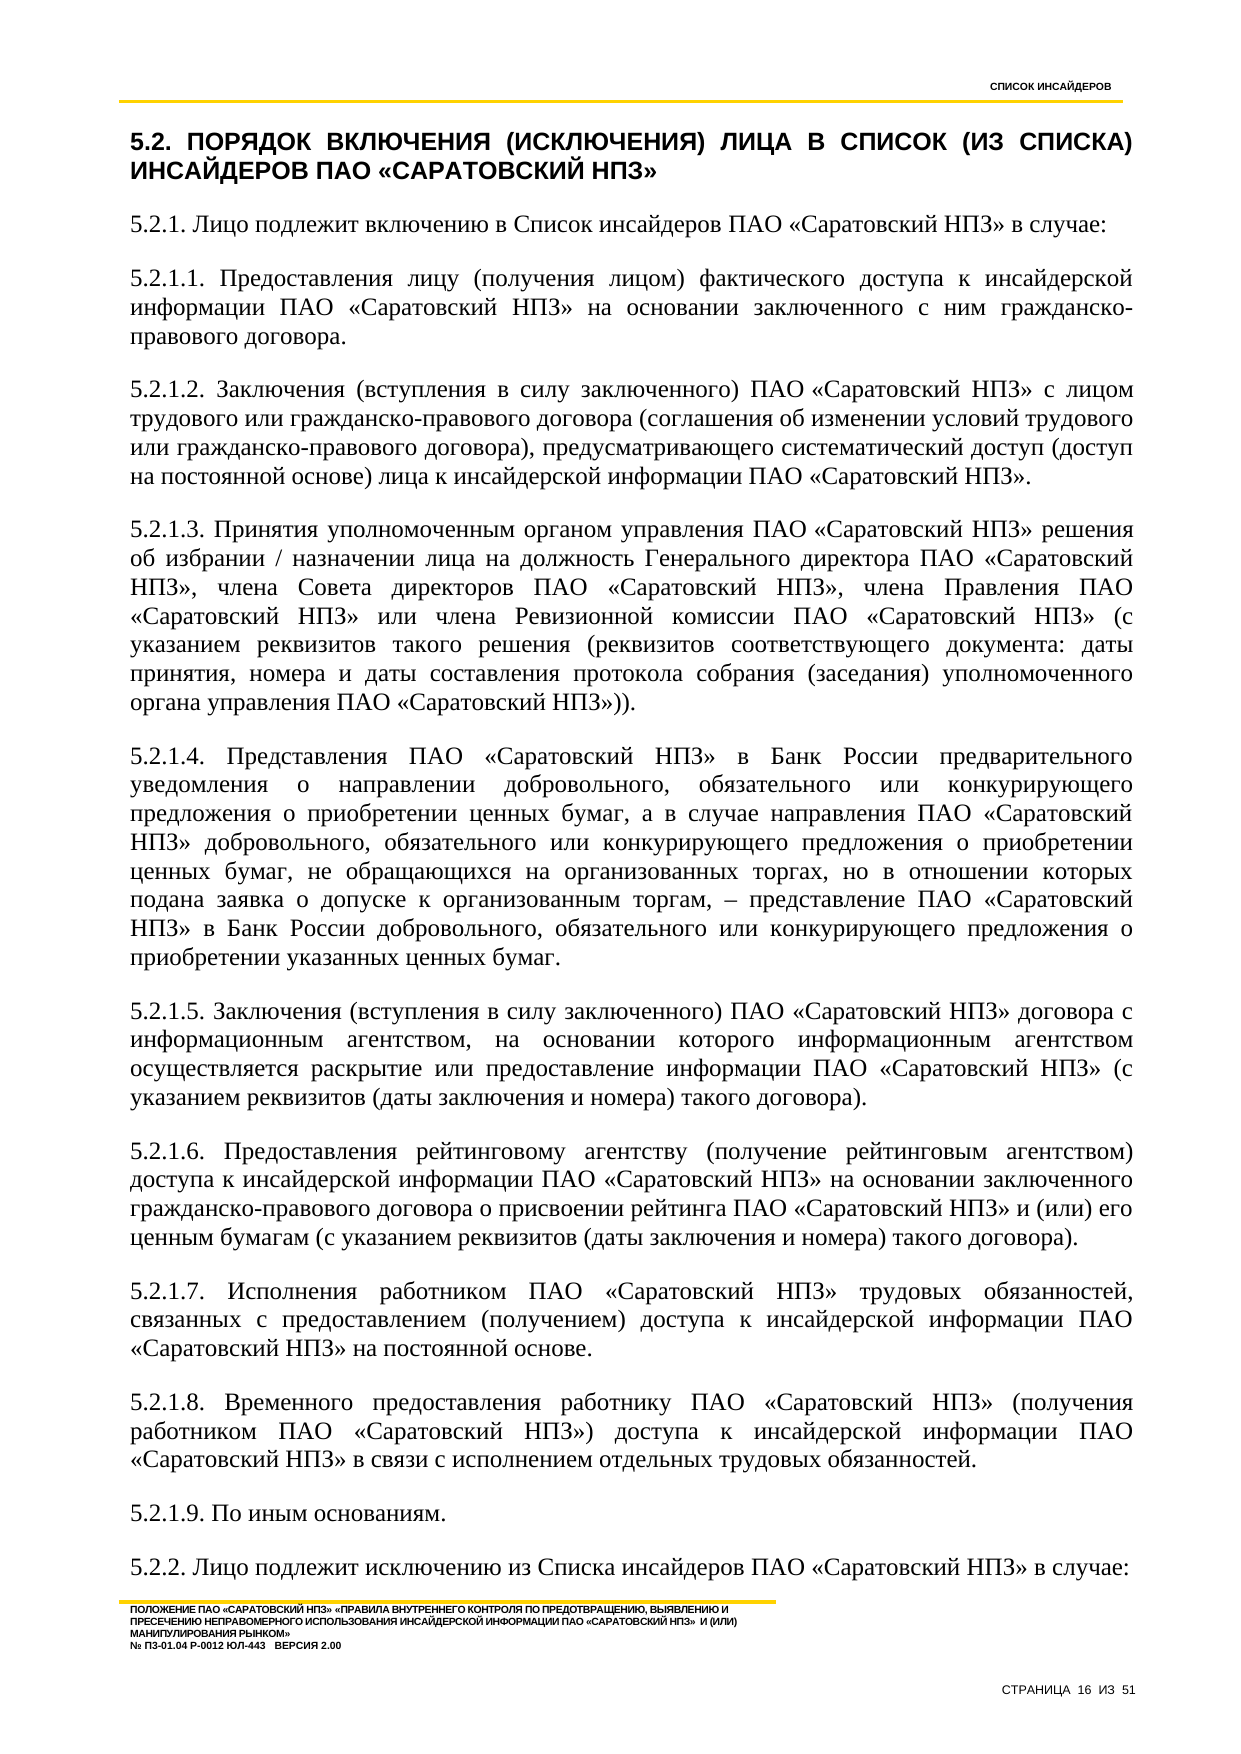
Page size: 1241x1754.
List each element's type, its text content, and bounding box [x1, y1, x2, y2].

text 5.2.1.2. Заключения (вступления в силу заключенного) ПАО «Саратовский НПЗ» с лицом трудового или гражданско-правового договора (соглашения об изменении условий трудового или гражданско-правового договора), предусматривающего систематический доступ (доступ на постоянной основе) лица к инсайдерской информации ПАО «Саратовский НПЗ». [130, 374, 1134, 489]
text 5.2.1.4. Представления ПАО «Саратовский НПЗ» в Банк России предварительного уведомления о направлении добровольного, обязательного или конкурирующего предложения о приобретении ценных бумаг, а в случае направления ПАО «Саратовский НПЗ» добровольного, обязательного или конкурирующего предложения о приобретении ценных бумаг, не обращающихся на организованных торгах, но в отношении которых подана заявка о допуске к организованным торгам, – представление ПАО «Саратовский НПЗ» в Банк России добровольного, обязательного или конкурирующего предложения о приобретении указанных ценных бумаг. [130, 741, 1134, 971]
text 5.2.1.5. Заключения (вступления в силу заключенного) ПАО «Саратовский НПЗ» договора с информационным агентством, на основании которого информационным агентством осуществляется раскрытие или предоставление информации ПАО «Саратовский НПЗ» (с указанием реквизитов (даты заключения и номера) такого договора). [130, 996, 1134, 1111]
text 5.2.1.1. Предоставления лицу (получения лицом) фактического доступа к инсайдерской информации ПАО «Саратовский НПЗ» на основании заключенного с ним гражданско-правового договора. [130, 263, 1134, 349]
subtitle 5.2. ПОРЯДОК ВКЛЮЧЕНИЯ (ИСКЛЮЧЕНИЯ) ЛИЦА В СПИСОК (ИЗ СПИСКА) ИНСАЙДЕРОВ ПАО «САРАТОВСКИЙ НПЗ» [130, 127, 1134, 184]
text 5.2.1.8. Временного предоставления работнику ПАО «Саратовский НПЗ» (получения работником ПАО «Саратовский НПЗ») доступа к инсайдерской информации ПАО «Саратовский НПЗ» в связи с исполнением отдельных трудовых обязанностей. [130, 1387, 1134, 1473]
text 5.2.2. Лицо подлежит исключению из Списка инсайдеров ПАО «Саратовский НПЗ» в случае: [130, 1552, 1134, 1581]
text 5.2.1.7. Исполнения работником ПАО «Саратовский НПЗ» трудовых обязанностей, связанных с предоставлением (получением) доступа к инсайдерской информации ПАО «Саратовский НПЗ» на постоянной основе. [130, 1276, 1134, 1362]
text 5.2.1.6. Предоставления рейтинговому агентству (получение рейтинговым агентством) доступа к инсайдерской информации ПАО «Саратовский НПЗ» на основании заключенного гражданско-правового договора о присвоении рейтинга ПАО «Саратовский НПЗ» и (или) его ценным бумагам (с указанием реквизитов (даты заключения и номера) такого договора). [130, 1136, 1134, 1251]
text 5.2.1. Лицо подлежит включению в Список инсайдеров ПАО «Саратовский НПЗ» в случае: [130, 209, 1134, 238]
text 5.2.1.3. Принятия уполномоченным органом управления ПАО «Саратовский НПЗ» решения об избрании / назначении лица на должность Генерального директора ПАО «Саратовский НПЗ», члена Совета директоров ПАО «Саратовский НПЗ», члена Правления ПАО «Саратовский НПЗ» или члена Ревизионной комиссии ПАО «Саратовский НПЗ» (с указанием реквизитов такого решения (реквизитов соответствующего документа: даты принятия, номера и даты составления протокола собрания (заседания) уполномоченного органа управления ПАО «Саратовский НПЗ»)). [130, 514, 1134, 716]
text 5.2.1.9. По иным основаниям. [130, 1498, 1134, 1527]
